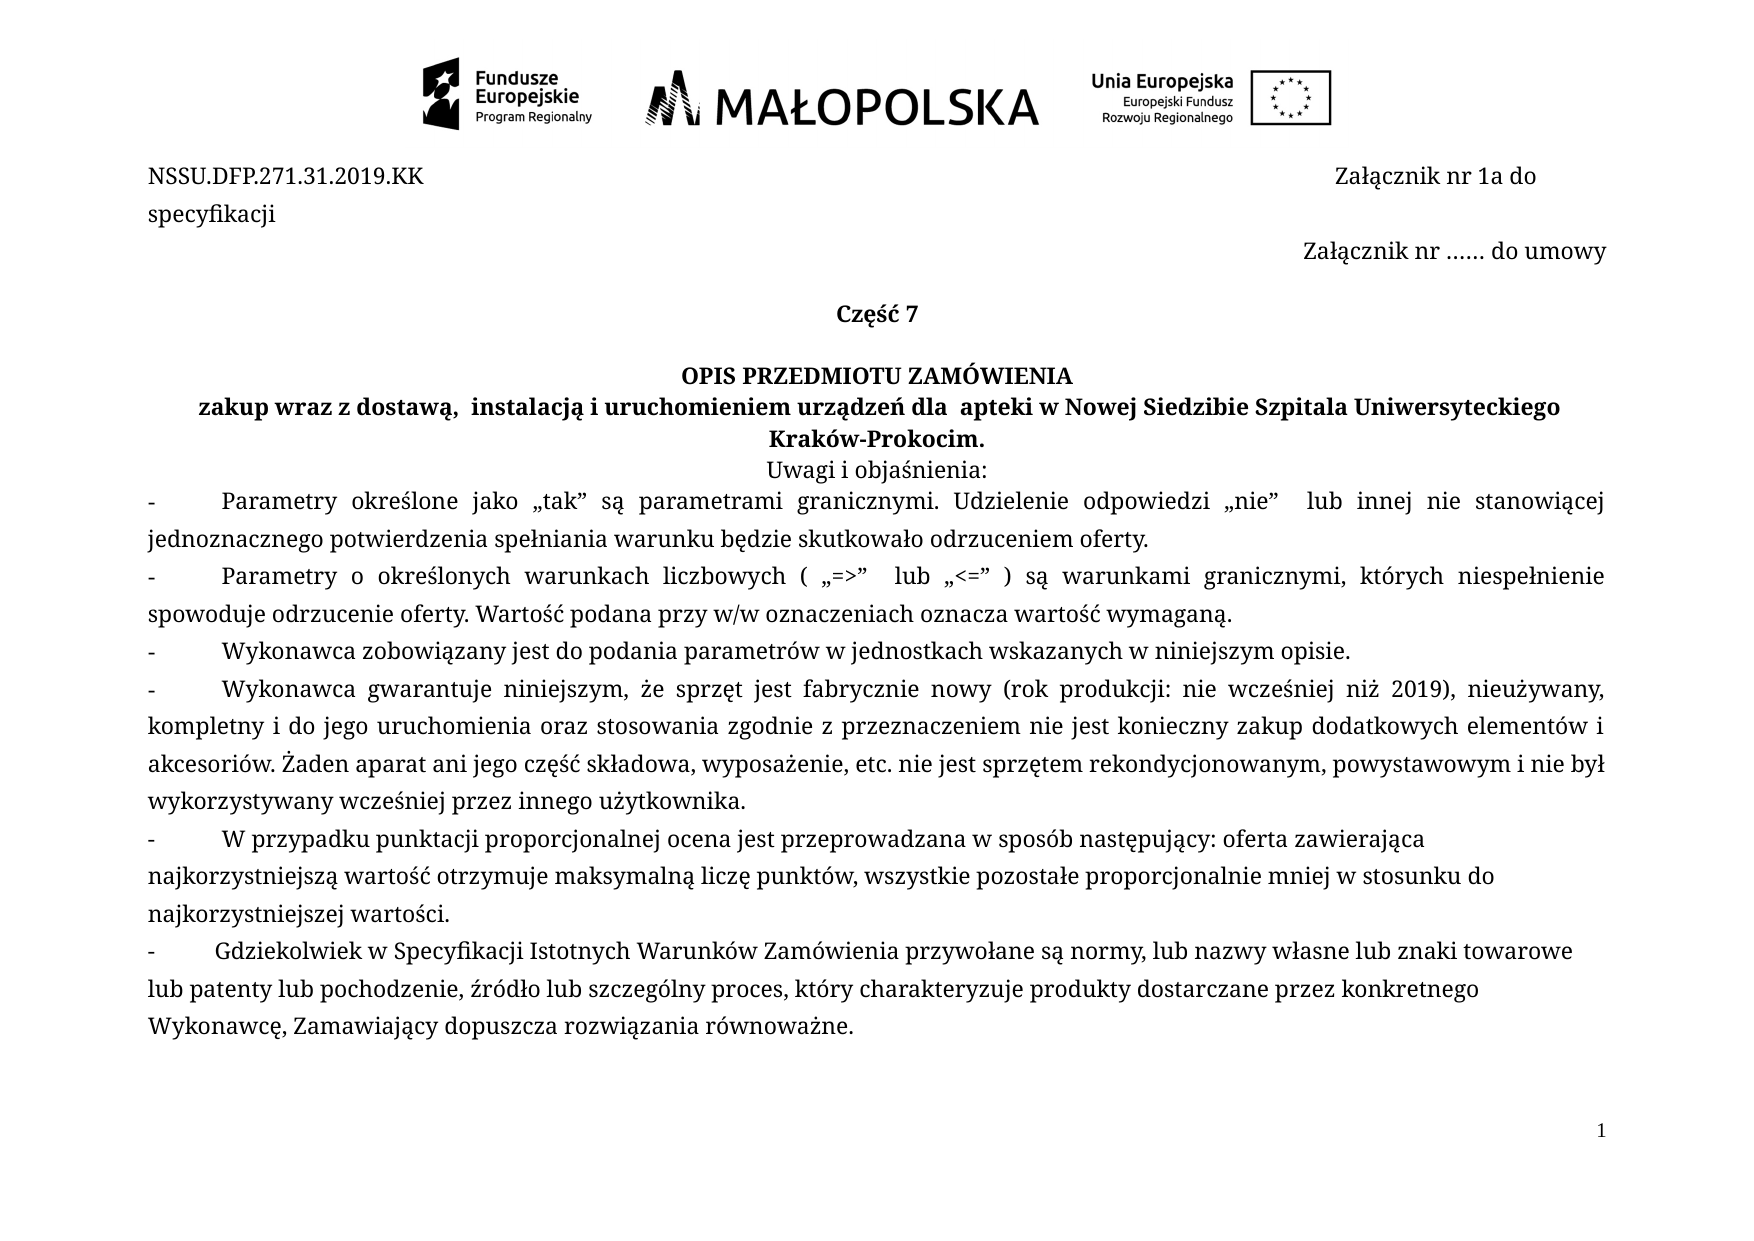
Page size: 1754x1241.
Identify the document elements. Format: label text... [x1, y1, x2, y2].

list Wykonawca zobowiązany jest do podania parametrów w jednostkach wskazanych w niniejszym opisie. [148, 635, 1606, 666]
list Wykonawca gwarantuje niniejszym, że sprzęt jest fabrycznie nowy (rok produkcji: nie wcześniej niż 2019), nieużywany, kompletny i do jego uruchomienia oraz stosowania zgodnie z przeznaczeniem nie jest konieczny zakup dodatkowych elementów i akcesoriów. Żaden aparat ani jego część składowa, wyposażenie, etc. nie jest sprzętem rekondycjonowanym, powystawowym i nie był wykorzystywany wcześniej przez innego użytkownika. [148, 673, 1606, 816]
list Parametry o określonych warunkach liczbowych ( „=>” lub „<=” ) są warunkami granicznymi, których niespełnienie spowoduje odrzucenie oferty. Wartość podana przy w/w oznaczeniach oznacza wartość wymaganą. [148, 560, 1606, 629]
list Parametry określone jako „tak” są parametrami granicznymi. Udzielenie odpowiedzi „nie” lub innej nie stanowiącej jednoznacznego potwierdzenia spełniania warunku będzie skutkowało odrzuceniem oferty. [148, 485, 1606, 554]
text zakup wraz z dostawą, instalacją i uruchomieniem urządzeń dla apteki w Nowej Siedzibie Szpitala Uniwersyteckiego Kraków-Prokocim. [148, 391, 1606, 454]
text OPIS PRZEDMIOTU ZAMÓWIENIA [148, 360, 1606, 391]
text - Gdziekolwiek w Specyfikacji Istotnych Warunków Zamówienia przywołane są normy, lub nazwy własne lub znaki towarowe lub patenty lub pochodzenie, źródło lub szczególny proces, który charakteryzuje produkty dostarczane przez konkretnego Wykonawcę, Zamawiający dopuszcza rozwiązania równoważne. [148, 935, 1606, 1041]
text - W przypadku punktacji proporcjonalnej ocena jest przeprowadzana w sposób następujący: oferta zawierająca najkorzystniejszą wartość otrzymuje maksymalną liczę punktów, wszystkie pozostałe proporcjonalnie mniej w stosunku do najkorzystniejszej wartości. [148, 823, 1606, 929]
text Załącznik nr …… do umowy [148, 235, 1606, 266]
text Część 7 [148, 298, 1606, 329]
title NSSU.DFP.271.31.2019.KK Załącznik nr 1a do specyfikacji [148, 160, 1606, 229]
text Uwagi i objaśnienia: [148, 454, 1606, 485]
picture [405, 39, 1349, 148]
